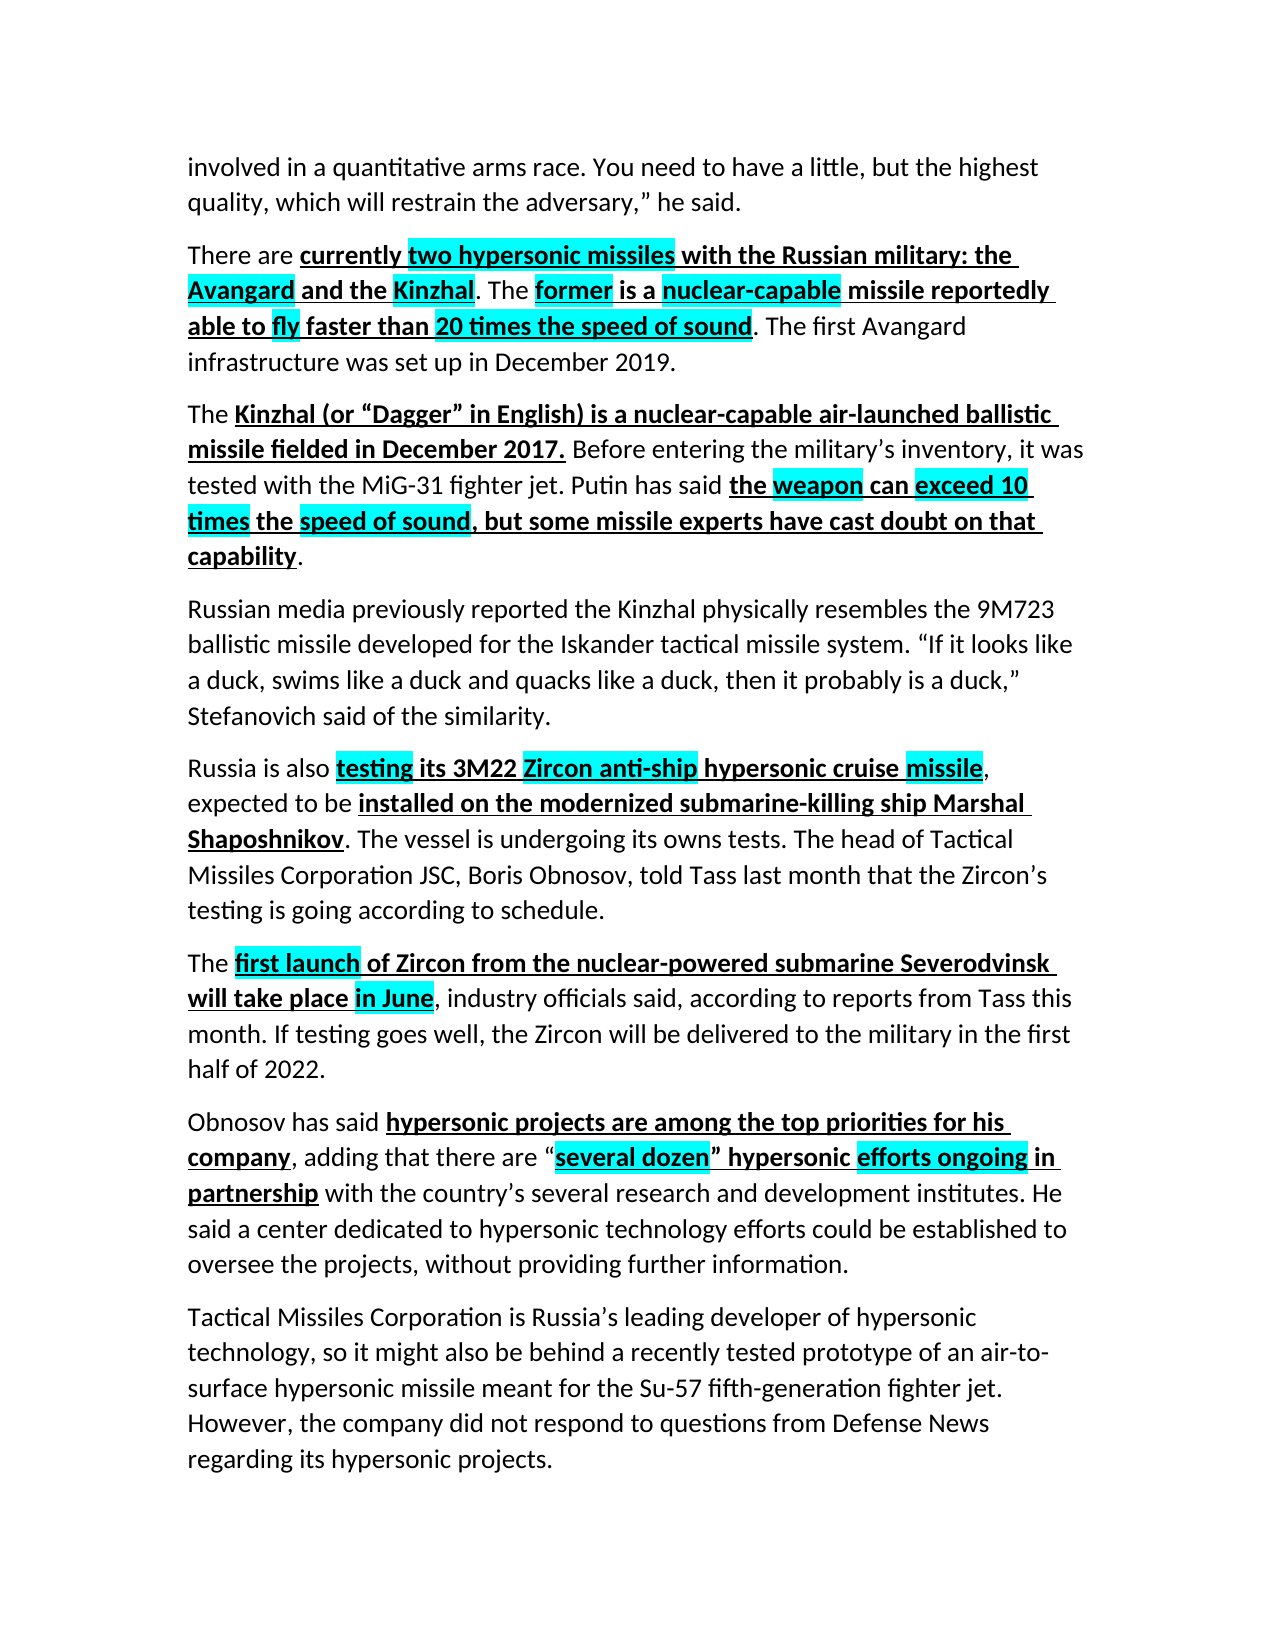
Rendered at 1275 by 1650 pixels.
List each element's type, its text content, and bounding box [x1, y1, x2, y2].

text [187, 150, 1087, 219]
text Tactical Missiles Corporation is Russia’s leading developer of hypersonic technology, so it might also be behind a recently tested prototype of an air-to-surface hypersonic missile meant for the Su-57 fifth-generation fighter jet. However, the company did not respond to questions from Defense News regarding its hypersonic projects. [187, 1300, 1087, 1475]
text Russia is also testing its 3M22 Zircon anti-ship hypersonic cruise missile, expected to be installed on the modernized submarine-killing ship Marshal Shaposhnikov. The vessel is undergoing its owns tests. The head of Tactical Missiles Corporation JSC, Boris Obnosov, told Tass last month that the Zircon’s testing is going according to schedule. [187, 751, 1087, 927]
text The Kinzhal (or “Dagger” in English) is a nuclear-capable air-launched ballistic missile fielded in December 2017. Before entering the military’s inventory, it was tested with the MiG-31 fighter jet. Putin has said the weapon can exceed 10 times the speed of sound, but some missile experts have cast doubt on that capability. [187, 397, 1087, 573]
text The first launch of Zircon from the nuclear-powered submarine Severodvinsk will take place in June, industry officials said, according to reports from Tass this month. If testing goes well, the Zircon will be delivered to the military in the first half of 2022. [187, 946, 1087, 1086]
text Russian media previously reported the Kinzhal physically resembles the 9M723 ballistic missile developed for the Iskander tactical missile system. “If it looks like a duck, swims like a duck and quacks like a duck, then it probably is a duck,” Stefanovich said of the similarity. [187, 592, 1087, 732]
text Obnosov has said hypersonic projects are among the top priorities for his company, adding that there are “several dozen” hypersonic efforts ongoing in partnership with the country’s several research and development institutes. He said a center dedicated to hypersonic technology efforts could be established to oversee the projects, without providing further information. [187, 1105, 1087, 1281]
text There are currently two hypersonic missiles with the Russian military: the Avangard and the Kinzhal. The former is a nuclear-capable missile reportedly able to fly faster than 20 times the speed of sound. The first Avangard infrastructure was set up in December 2019. [187, 238, 1087, 378]
